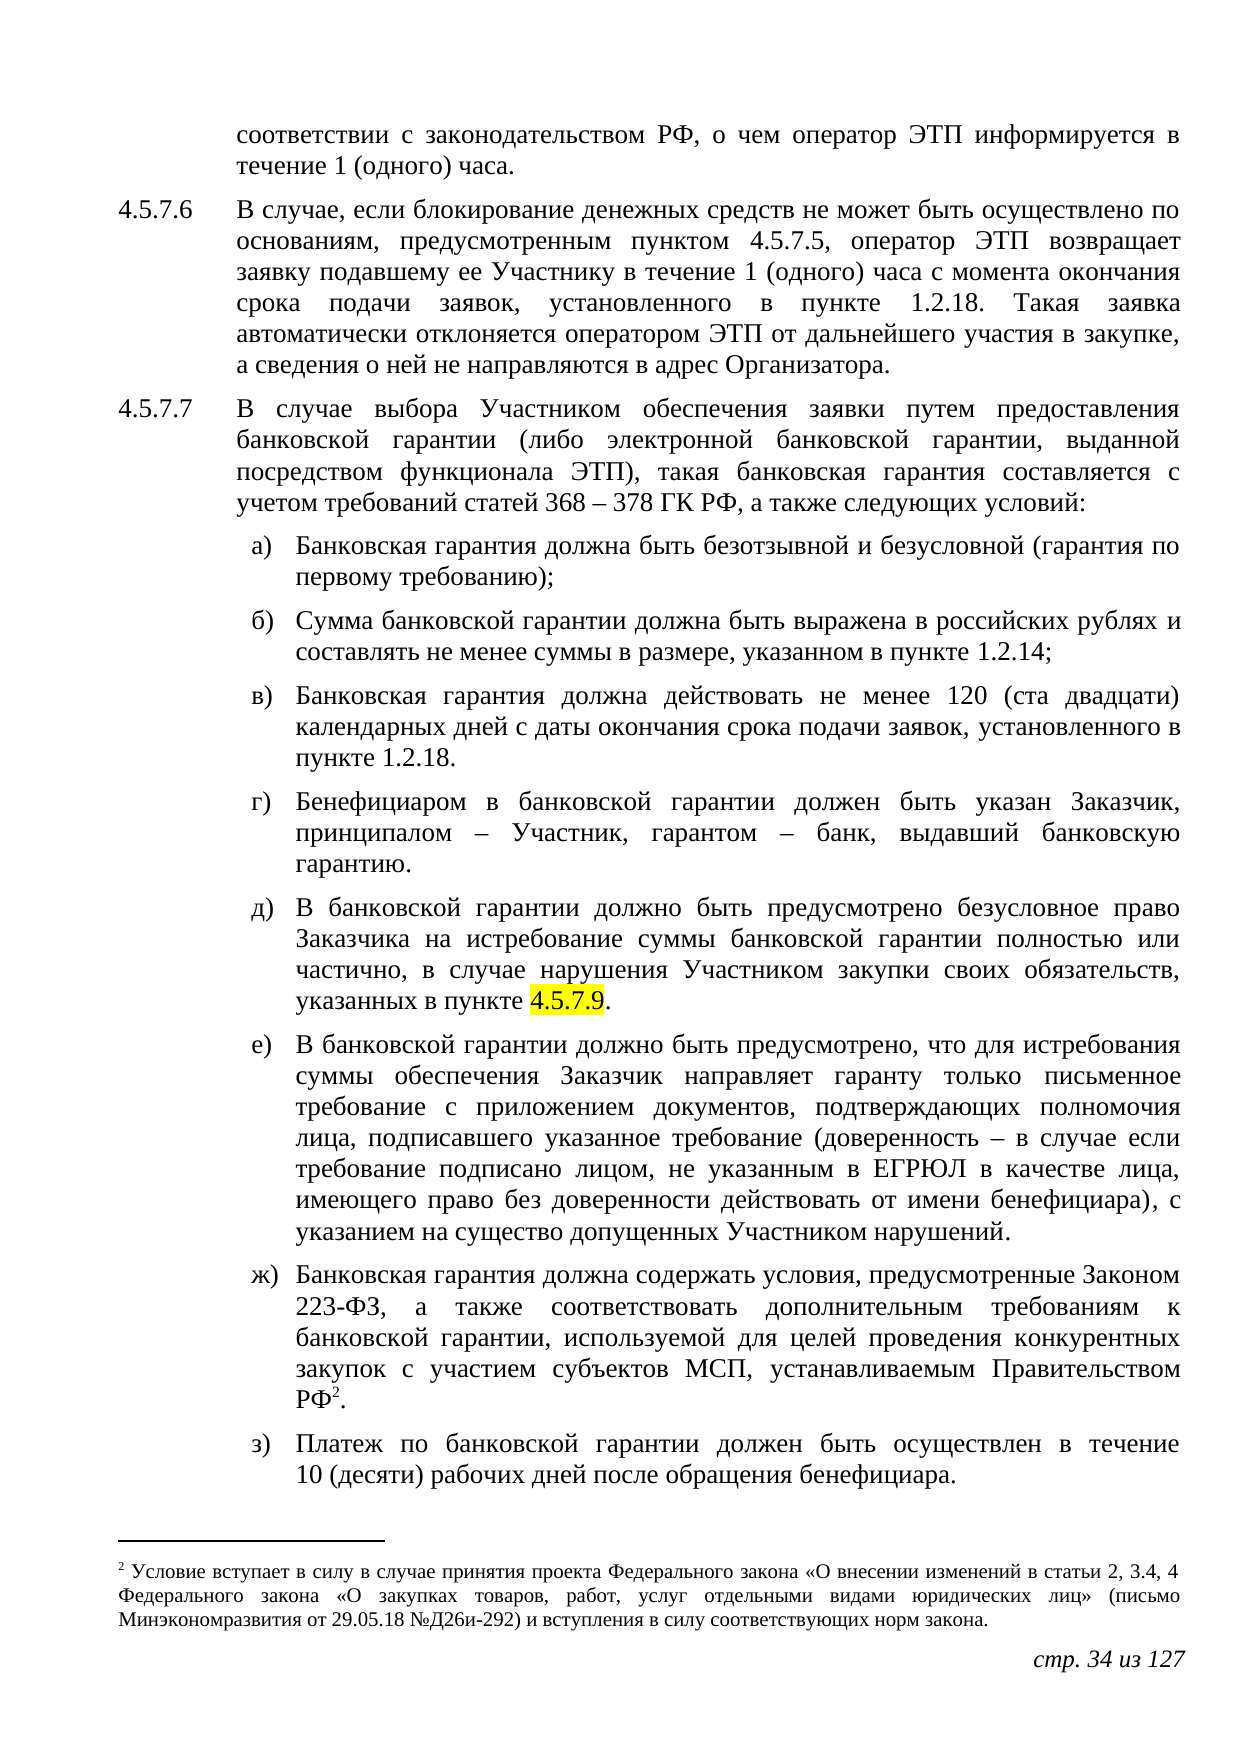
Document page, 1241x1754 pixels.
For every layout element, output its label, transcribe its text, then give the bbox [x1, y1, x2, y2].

text Бенефициаром в банковской гарантии должен быть указан Заказчик, принципалом – Участник, гарантом – банк, выдавший банковскую гарантию. [251, 785, 1181, 878]
text Сумма банковской гарантии должна быть выражена в российских рублях и составлять не менее суммы в размере, указанном в пункте 1.2.14; [251, 604, 1181, 666]
text В банковской гарантии должно быть предусмотрено безусловное право Заказчика на истребование суммы банковской гарантии полностью или частично, в случае нарушения Участником закупки своих обязательств, указанных в пункте 4.5.7.9. [251, 891, 1181, 1015]
text Банковская гарантия должна действовать не менее 120 (ста двадцати) календарных дней с даты окончания срока подачи заявок, установленного в пункте 1.2.18. [251, 679, 1181, 772]
text В банковской гарантии должно быть предусмотрено, что для истребования суммы обеспечения Заказчик направляет гаранту только письменное требование с приложением документов, подтверждающих полномочия лица, подписавшего указанное требование (доверенность – в случае если требование подписано лицом, не указанным в ЕГРЮЛ в качестве лица, имеющего право без доверенности действовать от имени бенефициара), с указанием на существо допущенных Участником нарушений. [251, 1028, 1181, 1246]
text В случае, если блокирование денежных средств не может быть осуществлено по основаниям, предусмотренным пунктом 4.5.7.5, оператор ЭТП возвращает заявку подавшему ее Участнику в течение 1 (одного) часа с момента окончания срока подачи заявок, установленного в пункте 1.2.18. Такая заявка автоматически отклоняется оператором ЭТП от дальнейшего участия в закупке, а сведения о ней не направляются в адрес Организатора. [118, 193, 1181, 380]
text Банковская гарантия должна содержать условия, предусмотренные Законом 223-ФЗ, а также соответствовать дополнительным требованиям к банковской гарантии, используемой для целей проведения конкурентных закупок с участием субъектов МСП, устанавливаемым Правительством РФ. [251, 1258, 1181, 1414]
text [118, 118, 1181, 180]
text Платеж по банковской гарантии должен быть осуществлен в течение 10 (десяти) рабочих дней после обращения бенефициара. [251, 1427, 1181, 1489]
text Банковская гарантия должна быть безотзывной и безусловной (гарантия по первому требованию); [251, 529, 1181, 592]
text В случае выбора Участником обеспечения заявки путем предоставления банковской гарантии (либо электронной банковской гарантии, выданной посредством функционала ЭТП), такая банковская гарантия составляется с учетом требований статей 368 – 378 ГК РФ, а также следующих условий: [118, 392, 1181, 517]
